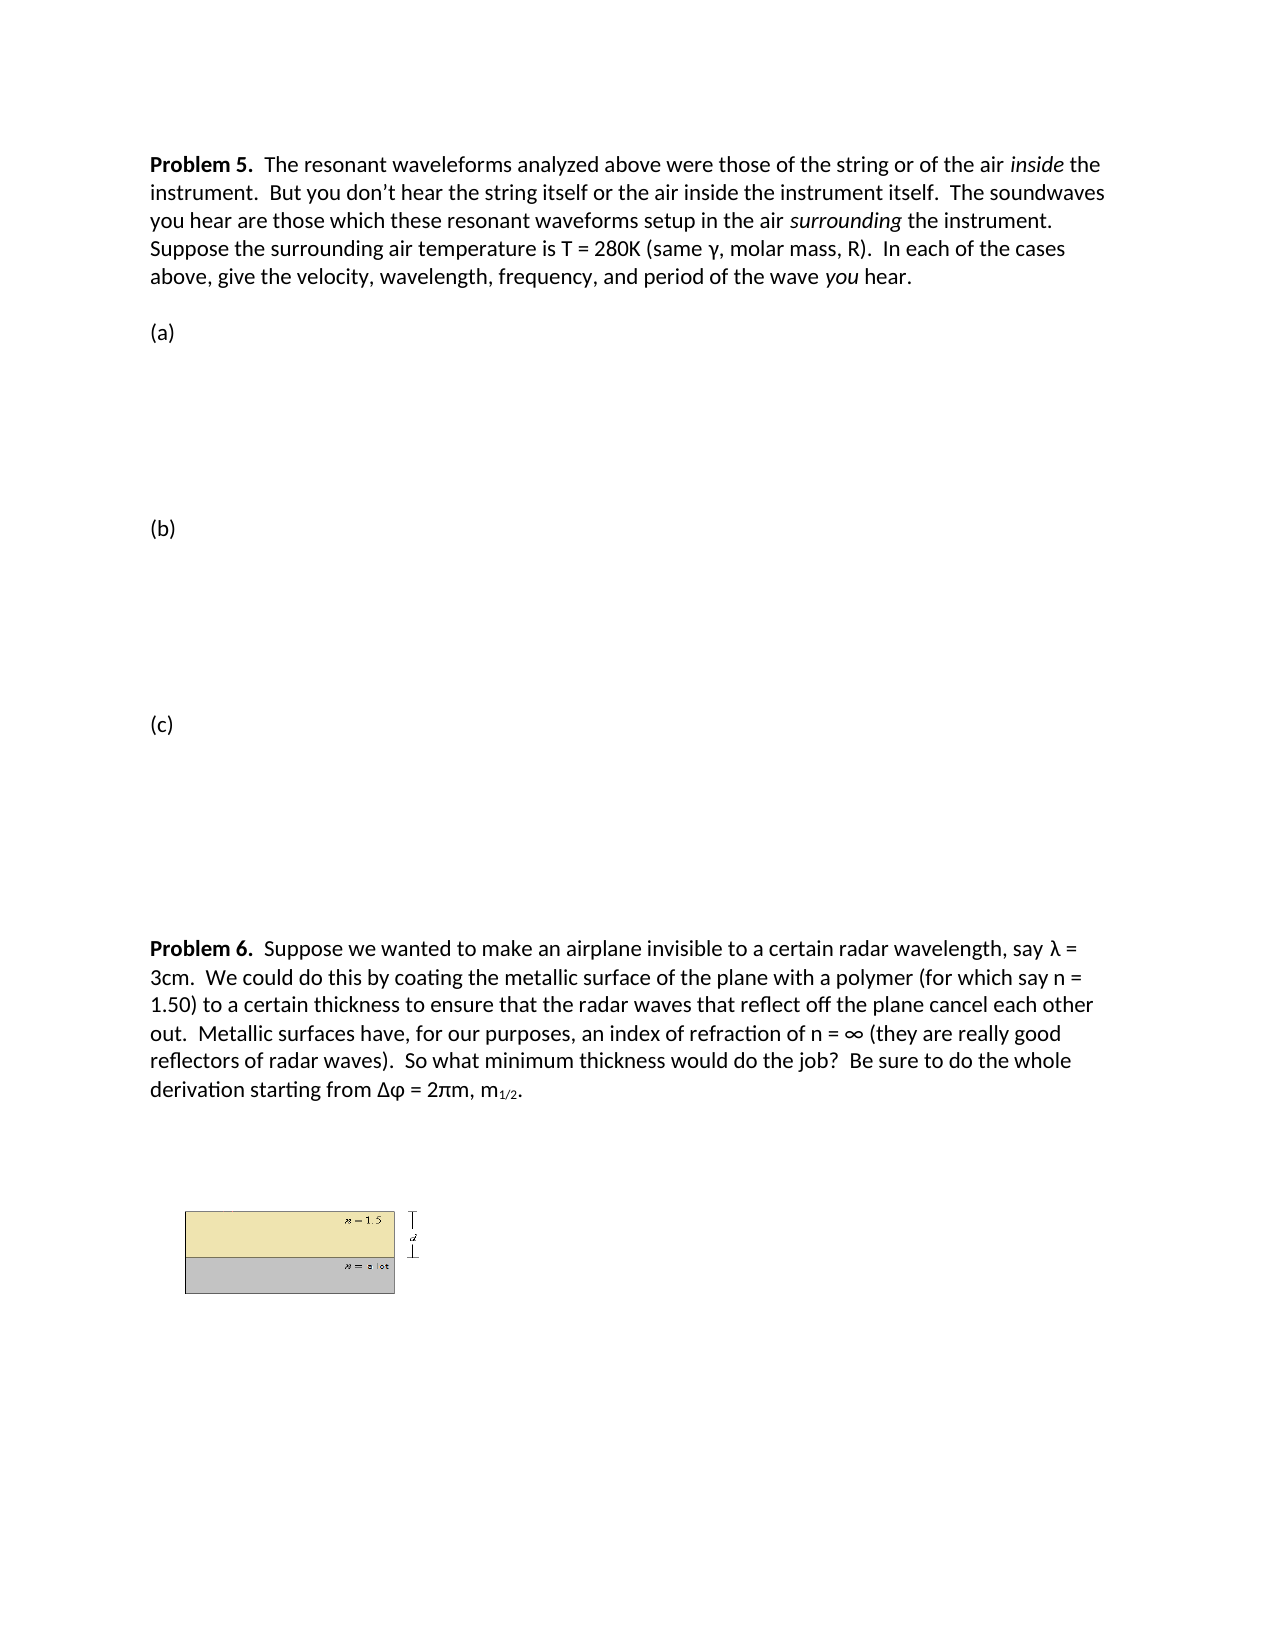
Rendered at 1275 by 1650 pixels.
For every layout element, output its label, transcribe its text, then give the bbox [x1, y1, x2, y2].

picture [150, 1130, 434, 1319]
text Problem 6. Suppose we wanted to make an airplane invisible to a certain radar wavelength, say λ = 3cm. We could do this by coating the metallic surface of the plane with a polymer (for which say n = 1.50) to a certain thickness to ensure that the radar waves that reflect off the plane cancel each other out. Metallic surfaces have, for our purposes, an index of refraction of n = ∞ (they are really good reflectors of radar waves). So what minimum thickness would do the job? Be sure to do the whole derivation starting from Δφ = 2πm, m1/2. [150, 934, 1125, 1103]
text (c) [150, 710, 1125, 738]
text Problem 5. The resonant waveleforms analyzed above were those of the string or of the air inside the instrument. But you don’t hear the string itself or the air inside the instrument itself. The soundwaves you hear are those which these resonant waveforms setup in the air surrounding the instrument. Suppose the surrounding air temperature is T = 280K (same γ, molar mass, R). In each of the cases above, give the velocity, wavelength, frequency, and period of the wave you hear. [150, 150, 1125, 290]
text (b) [150, 514, 1125, 542]
text (a) [150, 318, 1125, 346]
